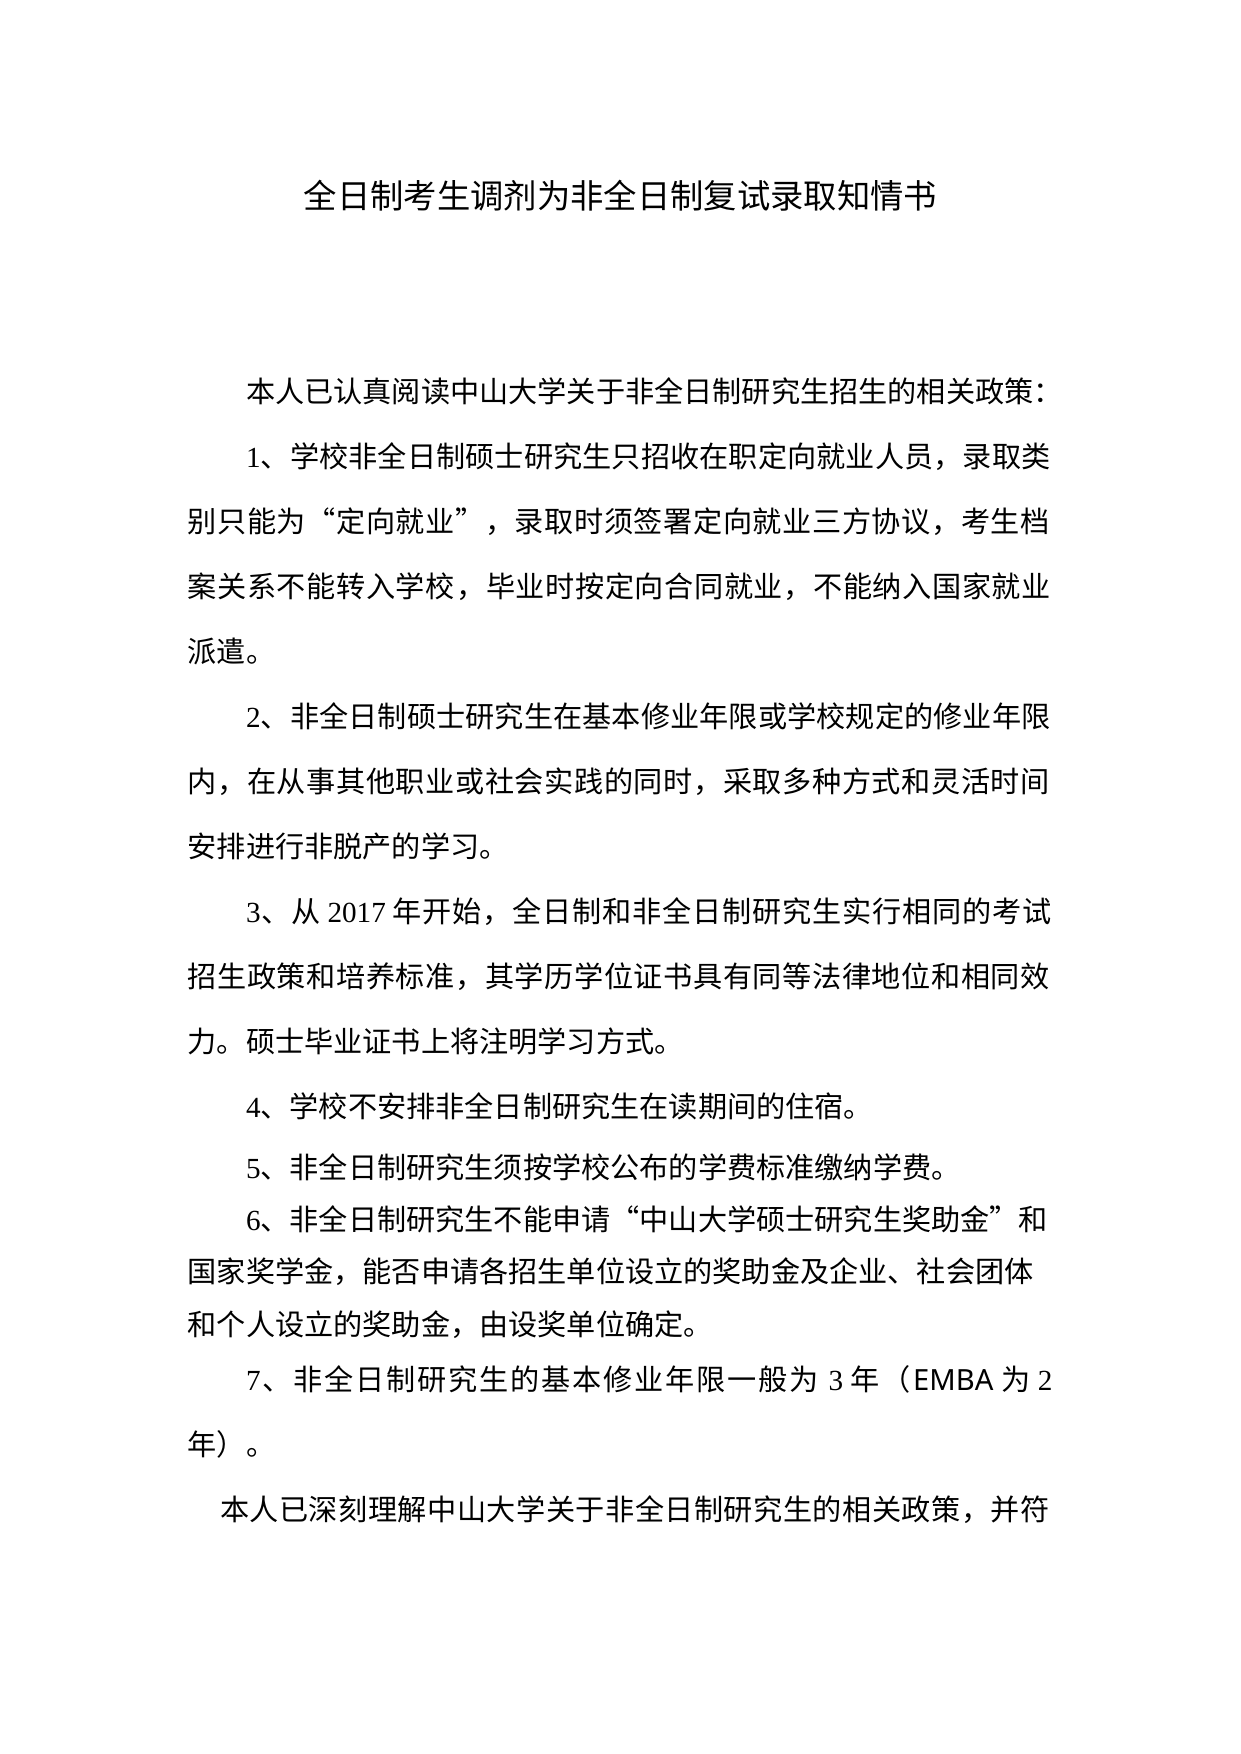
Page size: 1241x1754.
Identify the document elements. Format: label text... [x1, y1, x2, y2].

text 3、从2017年开始，全日制和非全日制研究生实行相同的考试招生政策和培养标准，其学历学位证书具有同等法律地位和相同效力。硕士毕业证书上将注明学习方式。 [187, 877, 1053, 1072]
text 4、学校不安排非全日制研究生在读期间的住宿。 [187, 1072, 1053, 1137]
text 2、非全日制硕士研究生在基本修业年限或学校规定的修业年限内，在从事其他职业或社会实践的同时，采取多种方式和灵活时间安排进行非脱产的学习。 [187, 682, 1053, 877]
text 5、非全日制研究生须按学校公布的学费标准缴纳学费。 [187, 1137, 1053, 1189]
text 6、非全日制研究生不能申请“中山大学硕士研究生奖助金”和国家奖学金，能否申请各招生单位设立的奖助金及企业、社会团体和个人设立的奖助金，由设奖单位确定。 [187, 1189, 1053, 1345]
text 全日制考生调剂为非全日制复试录取知情书 [187, 162, 1053, 227]
text 1、学校非全日制硕士研究生只招收在职定向就业人员，录取类别只能为“定向就业”，录取时须签署定向就业三方协议，考生档案关系不能转入学校，毕业时按定向合同就业，不能纳入国家就业派遣。 [187, 422, 1053, 682]
text 本人已认真阅读中山大学关于非全日制研究生招生的相关政策： [187, 357, 1053, 422]
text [187, 1475, 1053, 1540]
text 7、非全日制研究生的基本修业年限一般为3年（EMBA为2年）。 [187, 1345, 1053, 1475]
